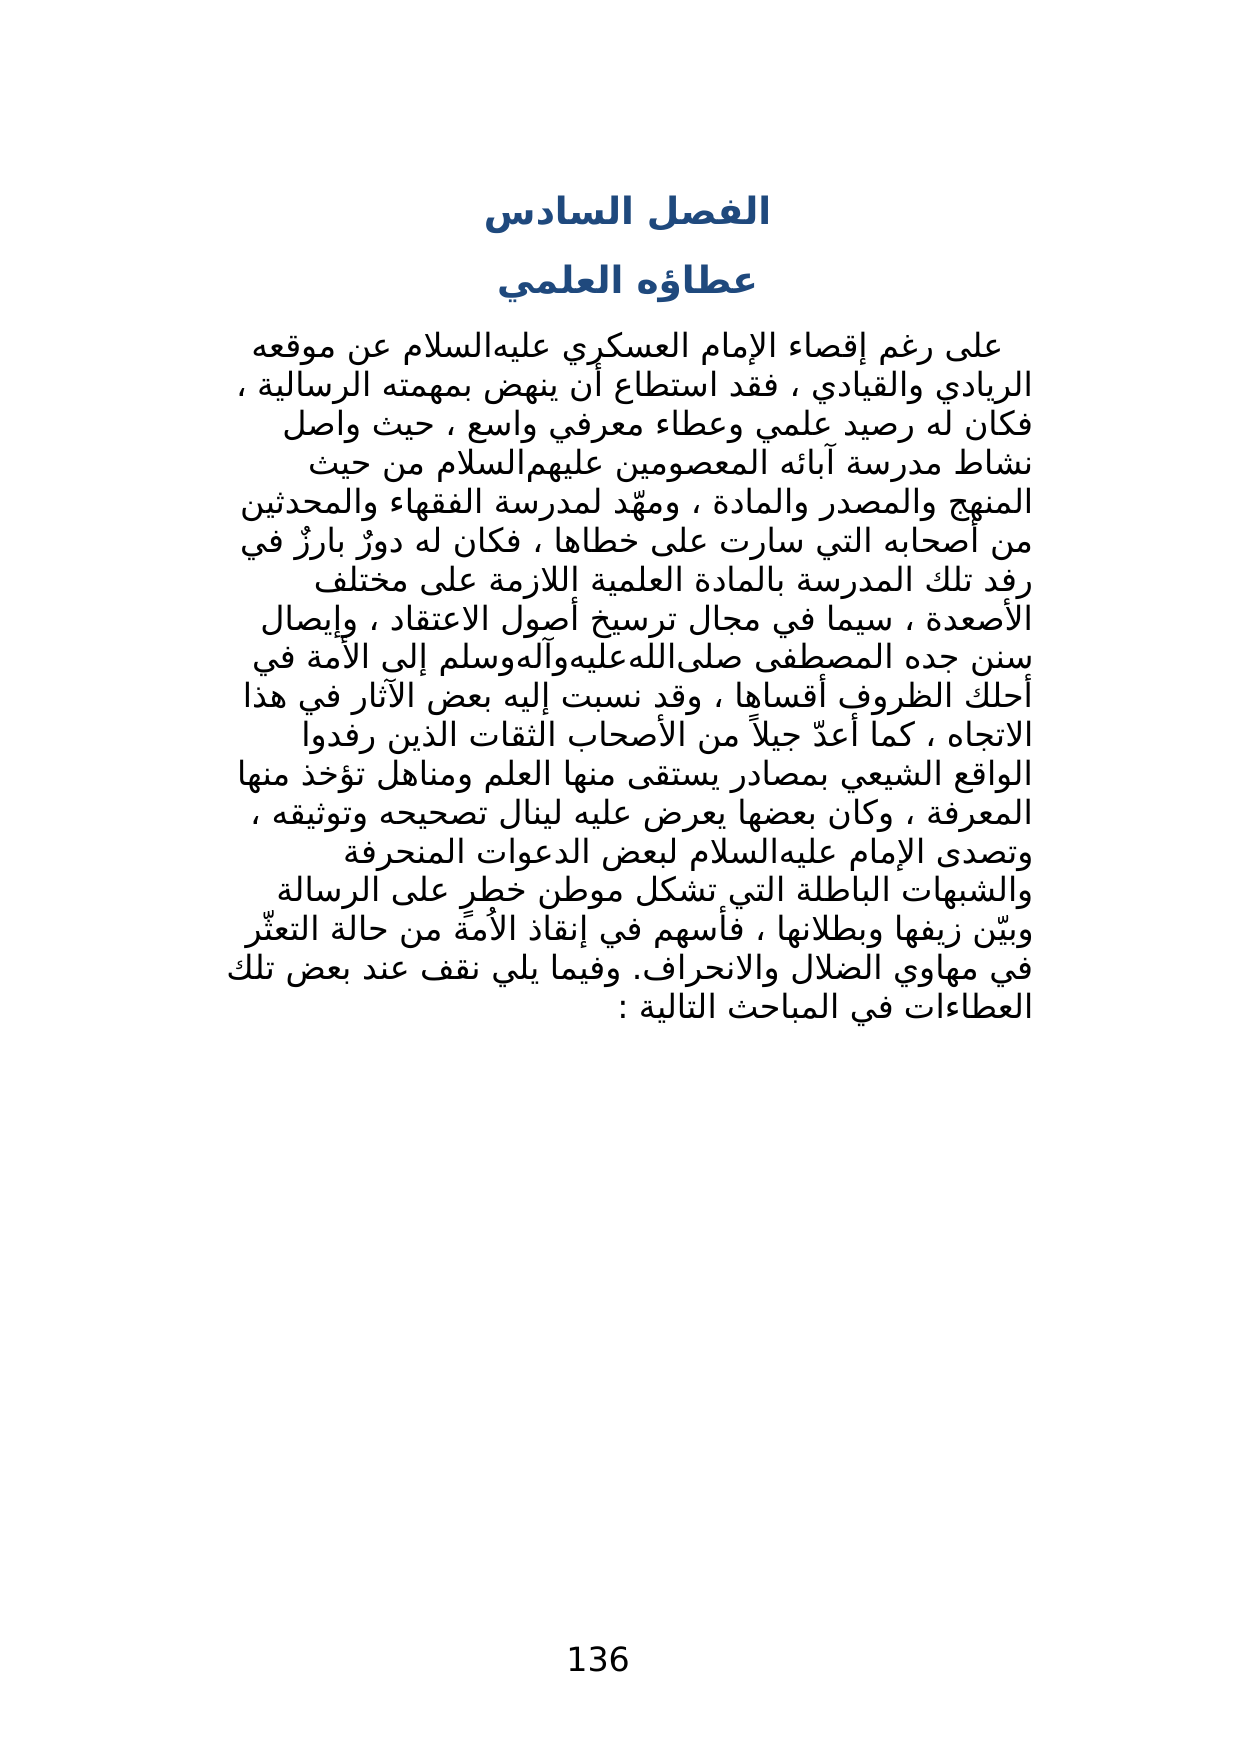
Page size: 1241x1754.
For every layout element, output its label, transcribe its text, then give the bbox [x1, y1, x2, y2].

subtitle الفصل السادس [222, 190, 1033, 233]
text على رغم إقصاء الإمام العسكري عليه‌السلام عن موقعه الريادي والقيادي ، فقد استطاع أن ينهض بمهمته الرسالية ، فكان له رصيد علمي وعطاء معرفي واسع ، حيث واصل نشاط مدرسة آبائه المعصومين عليهم‌السلام من حيث المنهج والمصدر والمادة ، ومهّد لمدرسة الفقهاء والمحدثين من أصحابه التي سارت على خطاها ، فكان له دورٌ بارزٌ في رفد تلك المدرسة بالمادة العلمية اللازمة على مختلف الأصعدة ، سيما في مجال ترسيخ أصول الاعتقاد ، وإيصال سنن جده المصطفى صلى‌الله‌عليه‌وآله‌وسلم إلى الأمة في أحلك الظروف أقساها ، وقد نسبت إليه بعض الآثار في هذا الاتجاه ، كما أعدّ جيلاً من الأصحاب الثقات الذين رفدوا الواقع الشيعي بمصادر يستقى منها العلم ومناهل تؤخذ منها المعرفة ، وكان بعضها يعرض عليه لينال تصحيحه وتوثيقه ، وتصدى الإمام عليه‌السلام لبعض الدعوات المنحرفة والشبهات الباطلة التي تشكل موطن خطرٍ على الرسالة وبيّن زيفها وبطلانها ، فأسهم في إنقاذ الاُمة من حالة التعثّر في مهاوي الضلال والانحراف. وفيما يلي نقف عند بعض تلك العطاءات في المباحث التالية : [222, 327, 1033, 1026]
subtitle عطاؤه العلمي [222, 258, 1033, 302]
